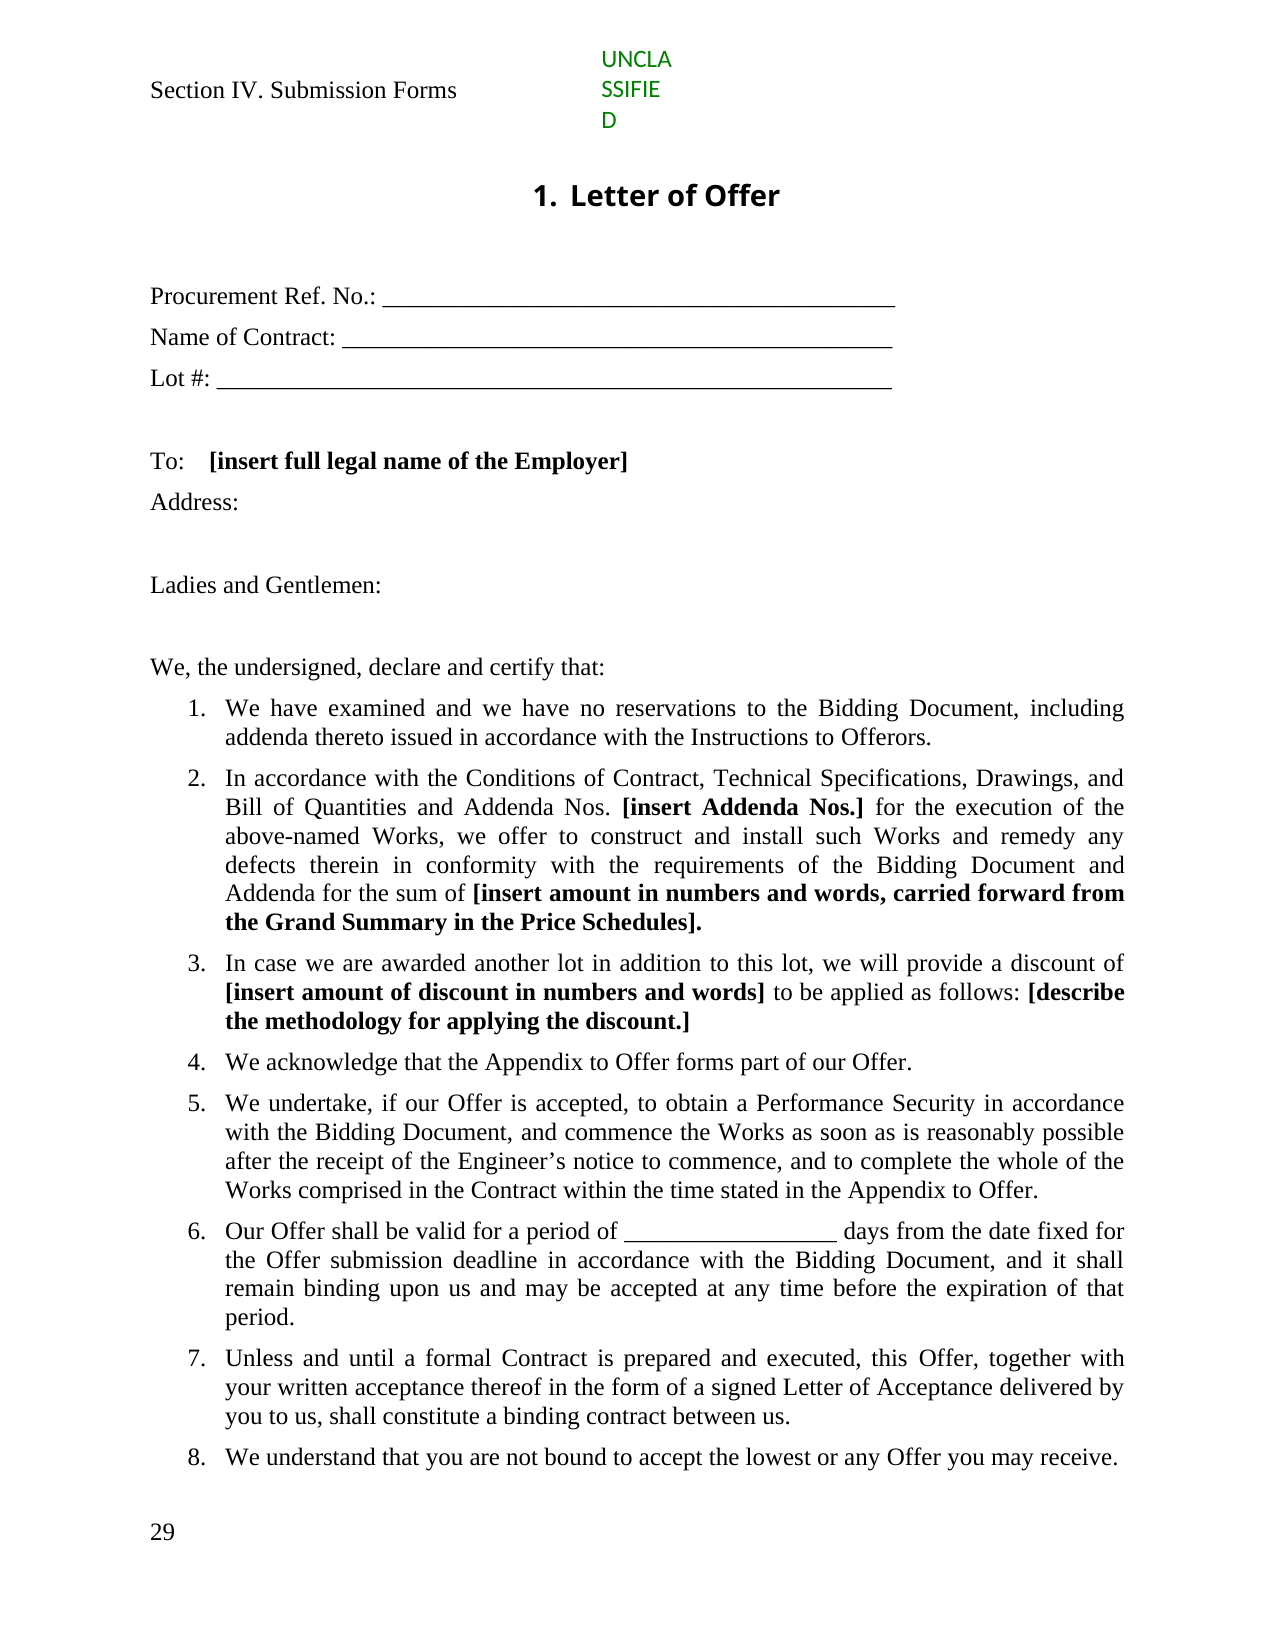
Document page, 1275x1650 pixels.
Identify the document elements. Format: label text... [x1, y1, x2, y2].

list We understand that you are not bound to accept the lowest or any Offer you may receive. [187, 1442, 1125, 1471]
subtitle Letter of Offer [187, 175, 1125, 215]
list We undertake, if our Offer is accepted, to obtain a Performance Security in accordance with the Bidding Document, and commence the Works as soon as is reasonably possible after the receipt of the Engineer’s notice to commence, and to complete the whole of the Works comprised in the Contract within the time stated in the Appendix to Offer. [187, 1088, 1125, 1203]
text Address: [150, 487, 1125, 516]
text Procurement Ref. No.: _________________________________________ [150, 281, 1125, 310]
list In accordance with the Conditions of Contract, Technical Specifications, Drawings, and Bill of Quantities and Addenda Nos. [insert Addenda Nos.] for the execution of the above-named Works, we offer to construct and install such Works and remedy any defects therein in conformity with the requirements of the Bidding Document and Addenda for the sum of [insert amount in numbers and words, carried forward from the Grand Summary in the Price Schedules]. [187, 763, 1125, 936]
list Our Offer shall be valid for a period of _________________ days from the date fixed for the Offer submission deadline in accordance with the Bidding Document, and it shall remain binding upon us and may be accepted at any time before the expiration of that period. [187, 1216, 1125, 1331]
text Lot #: ______________________________________________________ [150, 363, 1125, 392]
list We acknowledge that the Appendix to Offer forms part of our Offer. [187, 1047, 1125, 1076]
text Ladies and Gentlemen: [150, 570, 1125, 598]
text We, the undersigned, declare and certify that: [150, 652, 1125, 681]
list In case we are awarded another lot in addition to this lot, we will provide a discount of [insert amount of discount in numbers and words] to be applied as follows: [describe the methodology for applying the discount.] [187, 948, 1125, 1035]
text To: [insert full legal name of the Employer] [150, 446, 1125, 475]
list Unless and until a formal Contract is prepared and executed, this Offer, together with your written acceptance thereof in the form of a signed Letter of Acceptance delivered by you to us, shall constitute a binding contract between us. [187, 1343, 1125, 1430]
text Name of Contract: ____________________________________________ [150, 322, 1125, 351]
list We have examined and we have no reservations to the Bidding Document, including addenda thereto issued in accordance with the Instructions to Offerors. [187, 693, 1125, 751]
